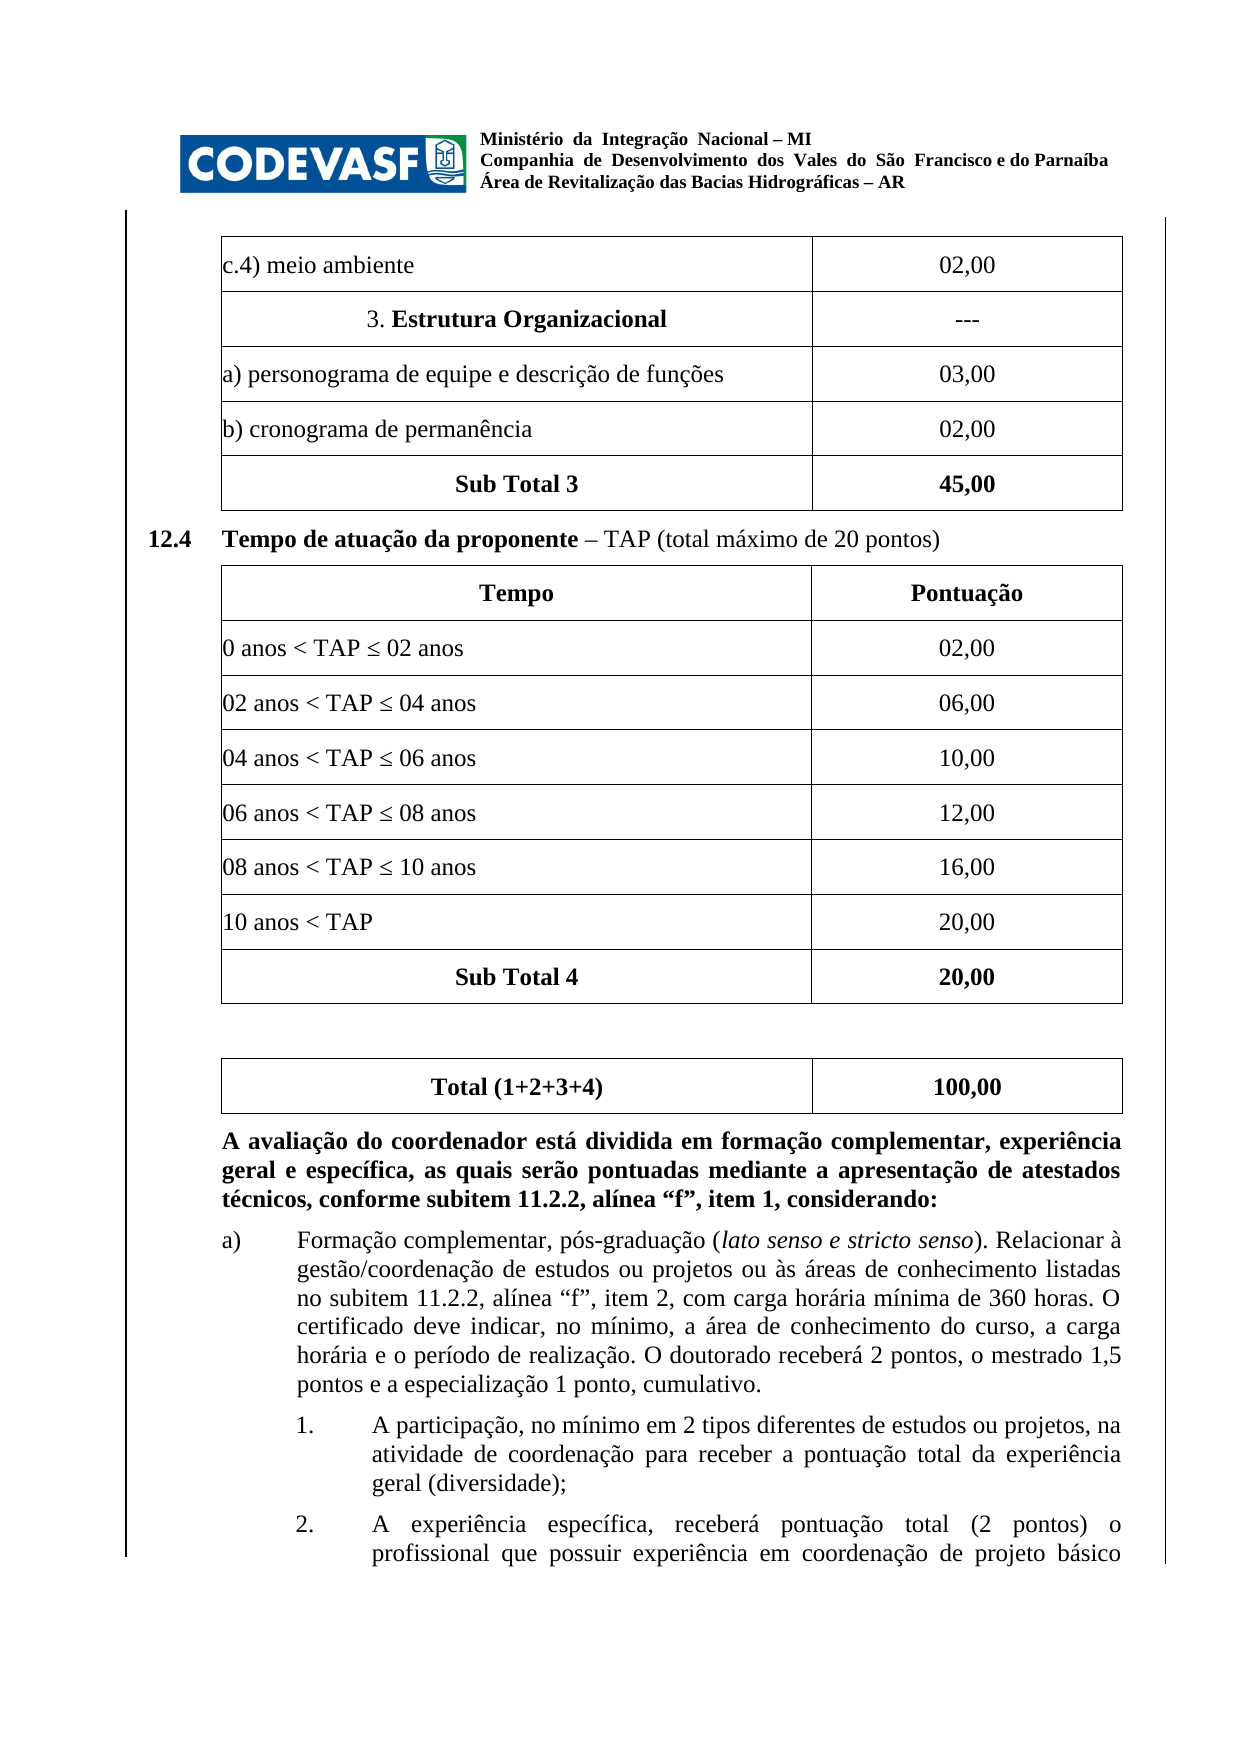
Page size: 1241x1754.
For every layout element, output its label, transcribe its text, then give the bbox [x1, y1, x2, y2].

table_header 100,00 [813, 1059, 1122, 1113]
list A participação, no mínimo em 2 tipos diferentes de estudos ou projetos, na atividade de coordenação para receber a pontuação total da experiência geral (diversidade); [295, 1410, 1122, 1496]
table_header Pontuação [812, 566, 1122, 620]
table_cell 04 anos < TAP ≤ 06 anos [222, 730, 811, 784]
list Tempo de atuação da proponente – TAP (total máximo de 20 pontos) [148, 524, 1122, 552]
list Formação complementar, pós-graduação (lato senso e stricto senso). Relacionar à gestão/coordenação de estudos ou projetos ou às áreas de conhecimento listadas no subitem 11.2.2, alínea “f”, item 2, com carga horária mínima de 360 horas. O certificado deve indicar, no mínimo, a área de conhecimento do curso, a carga horária e o período de realização. O doutorado receberá 2 pontos, o mestrado 1,5 pontos e a especialização 1 ponto, cumulativo. [222, 1225, 1122, 1398]
picture [180, 135, 467, 193]
table_cell 0 anos < TAP ≤ 02 anos [222, 621, 811, 674]
table_cell 3. Estrutura Organizacional [222, 292, 812, 346]
table_cell 02,00 [812, 621, 1122, 674]
table_cell a) personograma de equipe e descrição de funções [222, 347, 812, 401]
table_header Total (1+2+3+4) [222, 1059, 812, 1113]
table_cell c.4) meio ambiente [222, 237, 812, 291]
table_cell 12,00 [812, 785, 1122, 839]
table_cell 08 anos < TAP ≤ 10 anos [222, 840, 811, 894]
table_cell 03,00 [813, 347, 1122, 401]
table_cell 16,00 [812, 840, 1122, 894]
table_cell Sub Total 4 [222, 950, 811, 1003]
table_cell 20,00 [812, 895, 1122, 948]
table_cell 45,00 [813, 456, 1122, 510]
table_cell Sub Total 3 [222, 456, 812, 510]
table_cell 06,00 [812, 676, 1122, 729]
table_cell 02,00 [813, 402, 1122, 455]
table_cell 10,00 [812, 730, 1122, 784]
table_cell 20,00 [812, 950, 1122, 1003]
text A avaliação do coordenador está dividida em formação complementar, experiência geral e específica, as quais serão pontuadas mediante a apresentação de atestados técnicos, conforme subitem 11.2.2, alínea “f”, item 1, considerando: [222, 1126, 1122, 1213]
table_cell b) cronograma de permanência [222, 402, 812, 455]
table_cell 10 anos < TAP [222, 895, 811, 948]
table_cell 02 anos < TAP ≤ 04 anos [222, 676, 811, 729]
table_cell --- [813, 292, 1122, 346]
table_cell 02,00 [813, 237, 1122, 291]
table_cell 06 anos < TAP ≤ 08 anos [222, 785, 811, 839]
table_header Tempo [222, 566, 811, 620]
